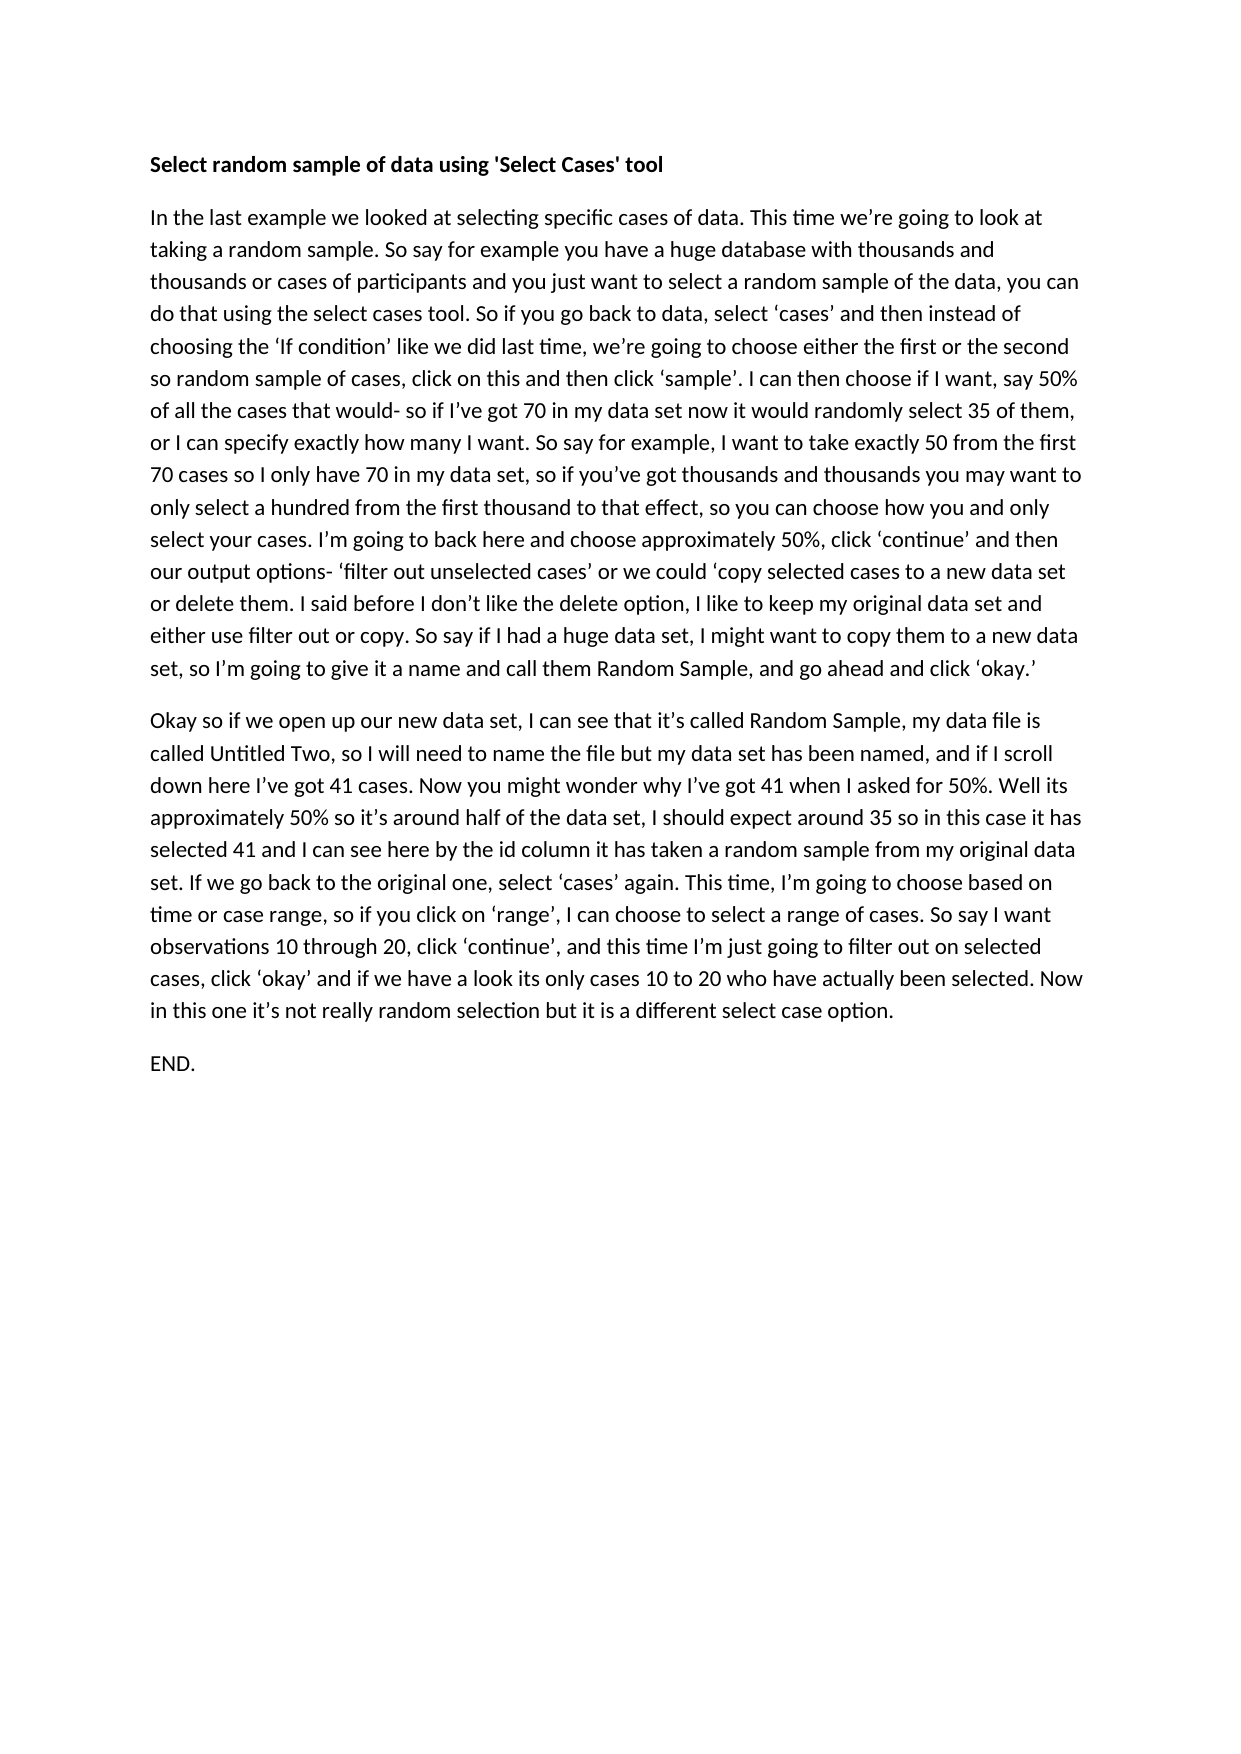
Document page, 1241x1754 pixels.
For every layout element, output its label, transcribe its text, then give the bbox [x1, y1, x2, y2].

text Okay so if we open up our new data set, I can see that it’s called Random Sample, my data file is called Untitled Two, so I will need to name the file but my data set has been named, and if I scroll down here I’ve got 41 cases. Now you might wonder why I’ve got 41 when I asked for 50%. Well its approximately 50% so it’s around half of the data set, I should expect around 35 so in this case it has selected 41 and I can see here by the id column it has taken a random sample from my original data set. If we go back to the original one, select ‘cases’ again. This time, I’m going to choose based on time or case range, so if you click on ‘range’, I can choose to select a range of cases. So say I want observations 10 through 20, click ‘continue’, and this time I’m just going to filter out on selected cases, click ‘okay’ and if we have a look its only cases 10 to 20 who have actually been selected. Now in this one it’s not really random selection but it is a different select case option. [150, 707, 1090, 1024]
text Select random sample of data using 'Select Cases' tool [150, 150, 1090, 178]
text END. [150, 1049, 1090, 1077]
text In the last example we looked at selecting specific cases of data. This time we’re going to look at taking a random sample. So say for example you have a huge database with thousands and thousands or cases of participants and you just want to select a random sample of the data, you can do that using the select cases tool. So if you go back to data, select ‘cases’ and then instead of choosing the ‘If condition’ like we did last time, we’re going to choose either the first or the second so random sample of cases, click on this and then click ‘sample’. I can then choose if I want, say 50% of all the cases that would- so if I’ve got 70 in my data set now it would randomly select 35 of them, or I can specify exactly how many I want. So say for example, I want to take exactly 50 from the first 70 cases so I only have 70 in my data set, so if you’ve got thousands and thousands you may want to only select a hundred from the first thousand to that effect, so you can choose how you and only select your cases. I’m going to back here and choose approximately 50%, click ‘continue’ and then our output options- ‘filter out unselected cases’ or we could ‘copy selected cases to a new data set or delete them. I said before I don’t like the delete option, I like to keep my original data set and either use filter out or copy. So say if I had a huge data set, I might want to copy them to a new data set, so I’m going to give it a name and call them Random Sample, and go ahead and click ‘okay.’ [150, 203, 1090, 682]
